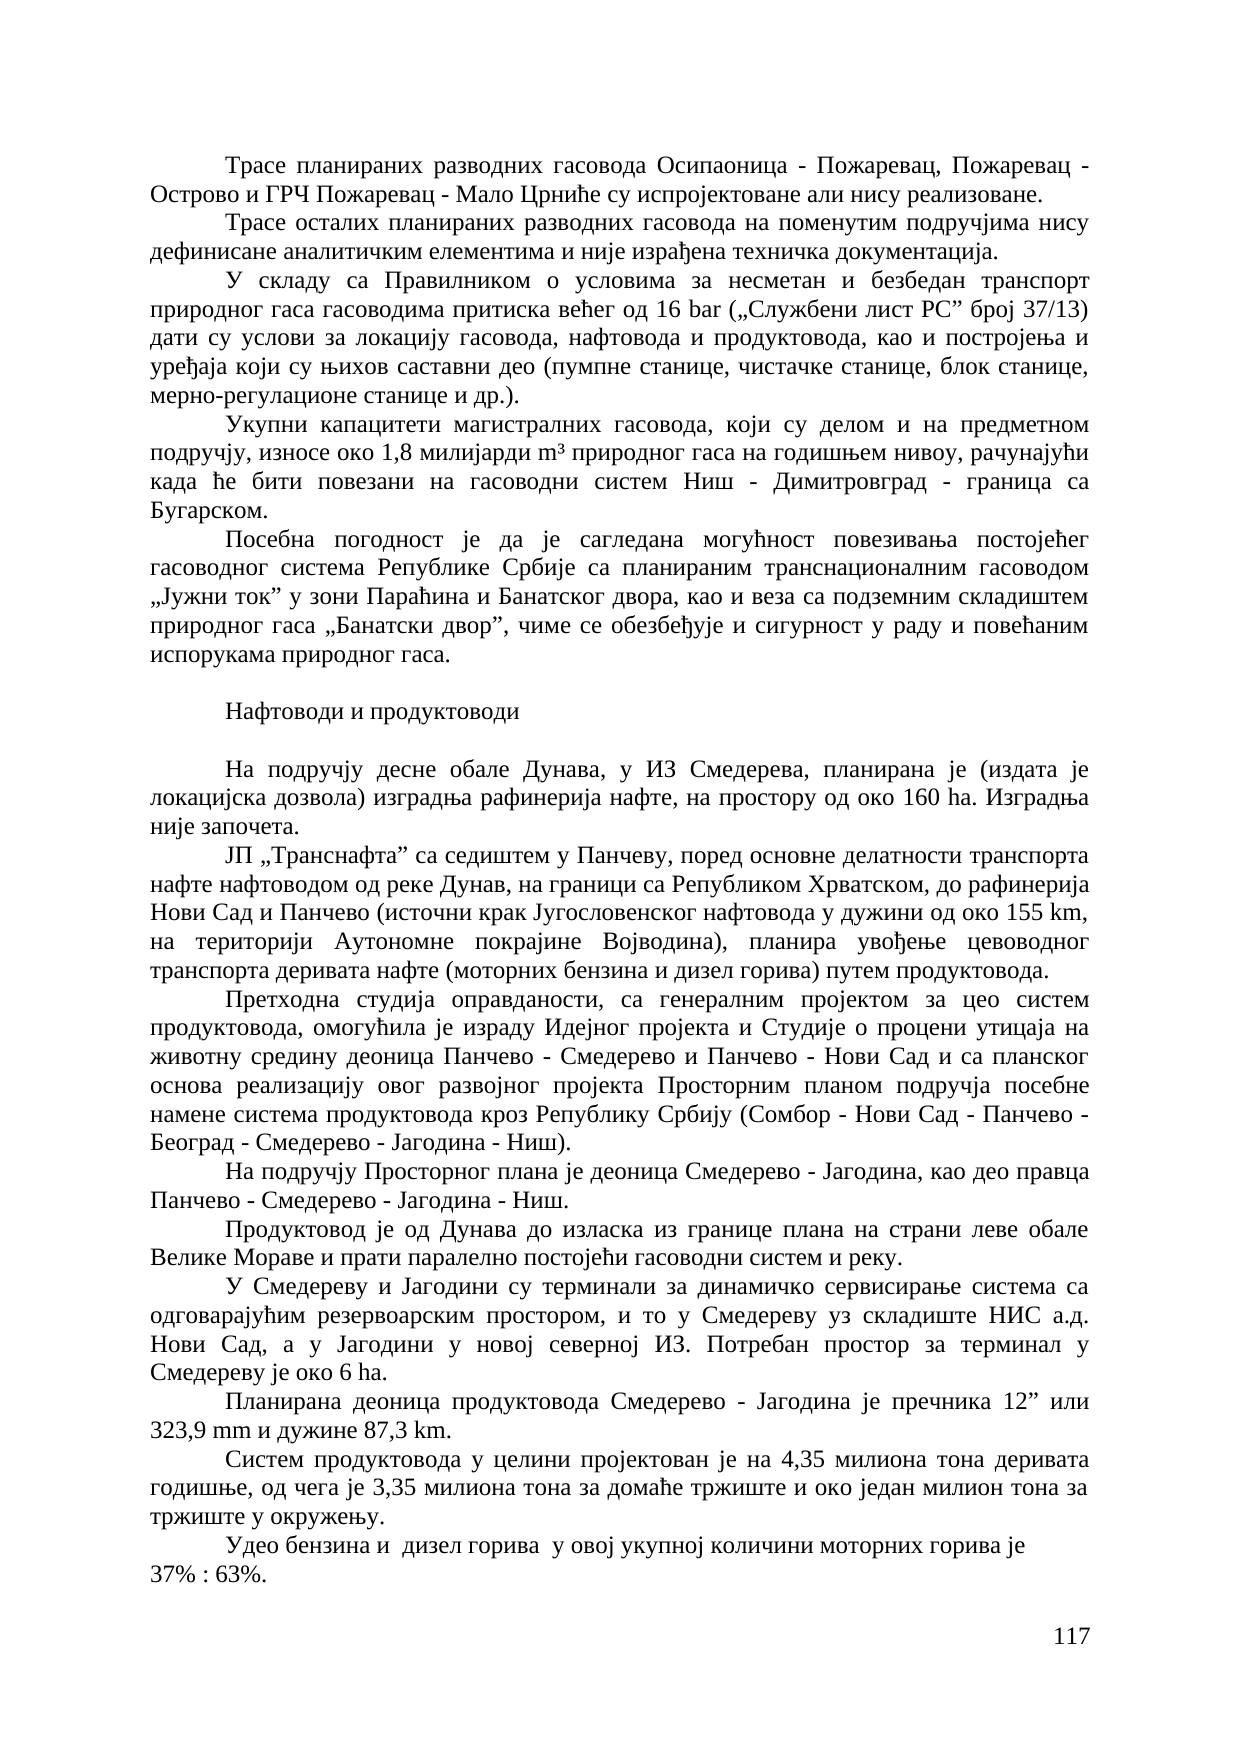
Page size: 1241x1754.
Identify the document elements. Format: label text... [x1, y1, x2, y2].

list ЈП „Транснафта” са седиштем у Панчеву, поред основне делатности транспорта нафте нафтоводом од рекe Дунав, на граници са Републиком Хрватском, до рафинерија Нови Сад и Панчево (источни крак Југословенског нафтовода у дужини од око 155 km, на територији Аутономне покрајине Војводина), планира увођење цевоводног транспорта деривата нафте (моторних бензина и дизел горива) путем продуктовода. [150, 840, 1090, 984]
list Удео бензина и дизел горива у овој укупној количини моторних горива је [150, 1530, 1090, 1559]
list Продуктовод је од Дунава до изласка из границе плана на страни леве обале Велике Мораве и прати паралелно постојећи гасоводни систем и реку. [150, 1214, 1090, 1271]
list На подручју Просторног плана је деоница Смедерево - Јагодина, као део правца Панчево - Смедерево - Јагодина - Ниш. [150, 1156, 1090, 1214]
text Трасе планираних разводних гасовода Осипаоница - Пожаревац, Пожаревац - Острово и ГРЧ Пожаревац - Мало Црниће су испројектоване aли нису реализоване. [150, 150, 1090, 207]
list У складу са Правилником о условима за несметан и безбедан транспорт природног гаса гасоводима притиска већег од 16 bar („Службени лист РС” број 37/13) дати су услови за локацију гасовода, нафтовода и продуктовода, као и постројења и уређаја који су њихов саставни део (пумпне станице, чистачке станице, блок станице, мерно-регулационе станице и др.). [150, 265, 1090, 409]
list Нафтоводи и продуктоводи [150, 696, 1090, 725]
list У Смедереву и Јагодини су терминали за динамичко сервисирање система са одговарајућим резервоарским простором, и то у Смедереву уз складиште НИС а.д. Нови Сад, а у Јагодини у новој северној ИЗ. Потребан простор за терминал у Смедереву је око 6 hа. [150, 1271, 1090, 1386]
list 37% : 63%. [150, 1559, 1090, 1587]
list Систем продуктовода у целини пројектован је на 4,35 милиона тона деривата годишње, од чега је 3,35 милиона тона за домаће тржиште и око један милион тона за тржиште у окружењу. [150, 1444, 1090, 1530]
text Посебна погодност је да је сагледана могућност повезивања постојећег гасоводног система Републике Србије са планираним транснационалним гасоводом „Јужни ток” у зони Параћина и Банатског двора, као и веза са подземним складиштем природног гаса „Банатски двор”, чиме се обезбеђује и сигурност у раду и повећаним испорукама природног гаса. [150, 524, 1090, 667]
list Претходна студија оправданости, са генералним пројектом за цео систем продуктовода, омогућила је израду Идејног пројекта и Студије о процени утицаја на животну средину деоница Панчево - Смедерево и Панчево - Нови Сад и са планског основа реализацију овог развојног пројекта Просторним планом подручја посебне намене система продуктовода кроз Републику Србију (Сомбор - Нови Сад - Панчево - Београд - Смедерево - Јагодина - Ниш). [150, 984, 1090, 1156]
text Укупни капацитети магистралних гасовода, који су делом и на предметном подручју, износе око 1,8 милијарди m³ природног гаса на годишњем нивоу, рачунајући када ће бити повезани на гасоводни систем Ниш - Димитровград - граница са Бугарском. [150, 409, 1090, 524]
list Планирана деоница продуктовода Смедерево - Јагодина је пречника 12” или 323,9 mm и дужине 87,3 km. [150, 1386, 1090, 1444]
text Трасе осталих планираних разводних гасовода на поменутим подручјима нису дефинисане аналитичким елементима и није израђена техничка документација. [150, 207, 1090, 265]
list На подручју десне обале Дунава, у ИЗ Смедерева, планирана је (издата је локацијска дозвола) изградња рафинерија нафте, на простору од око 160 ha. Изградња није започета. [150, 754, 1090, 840]
